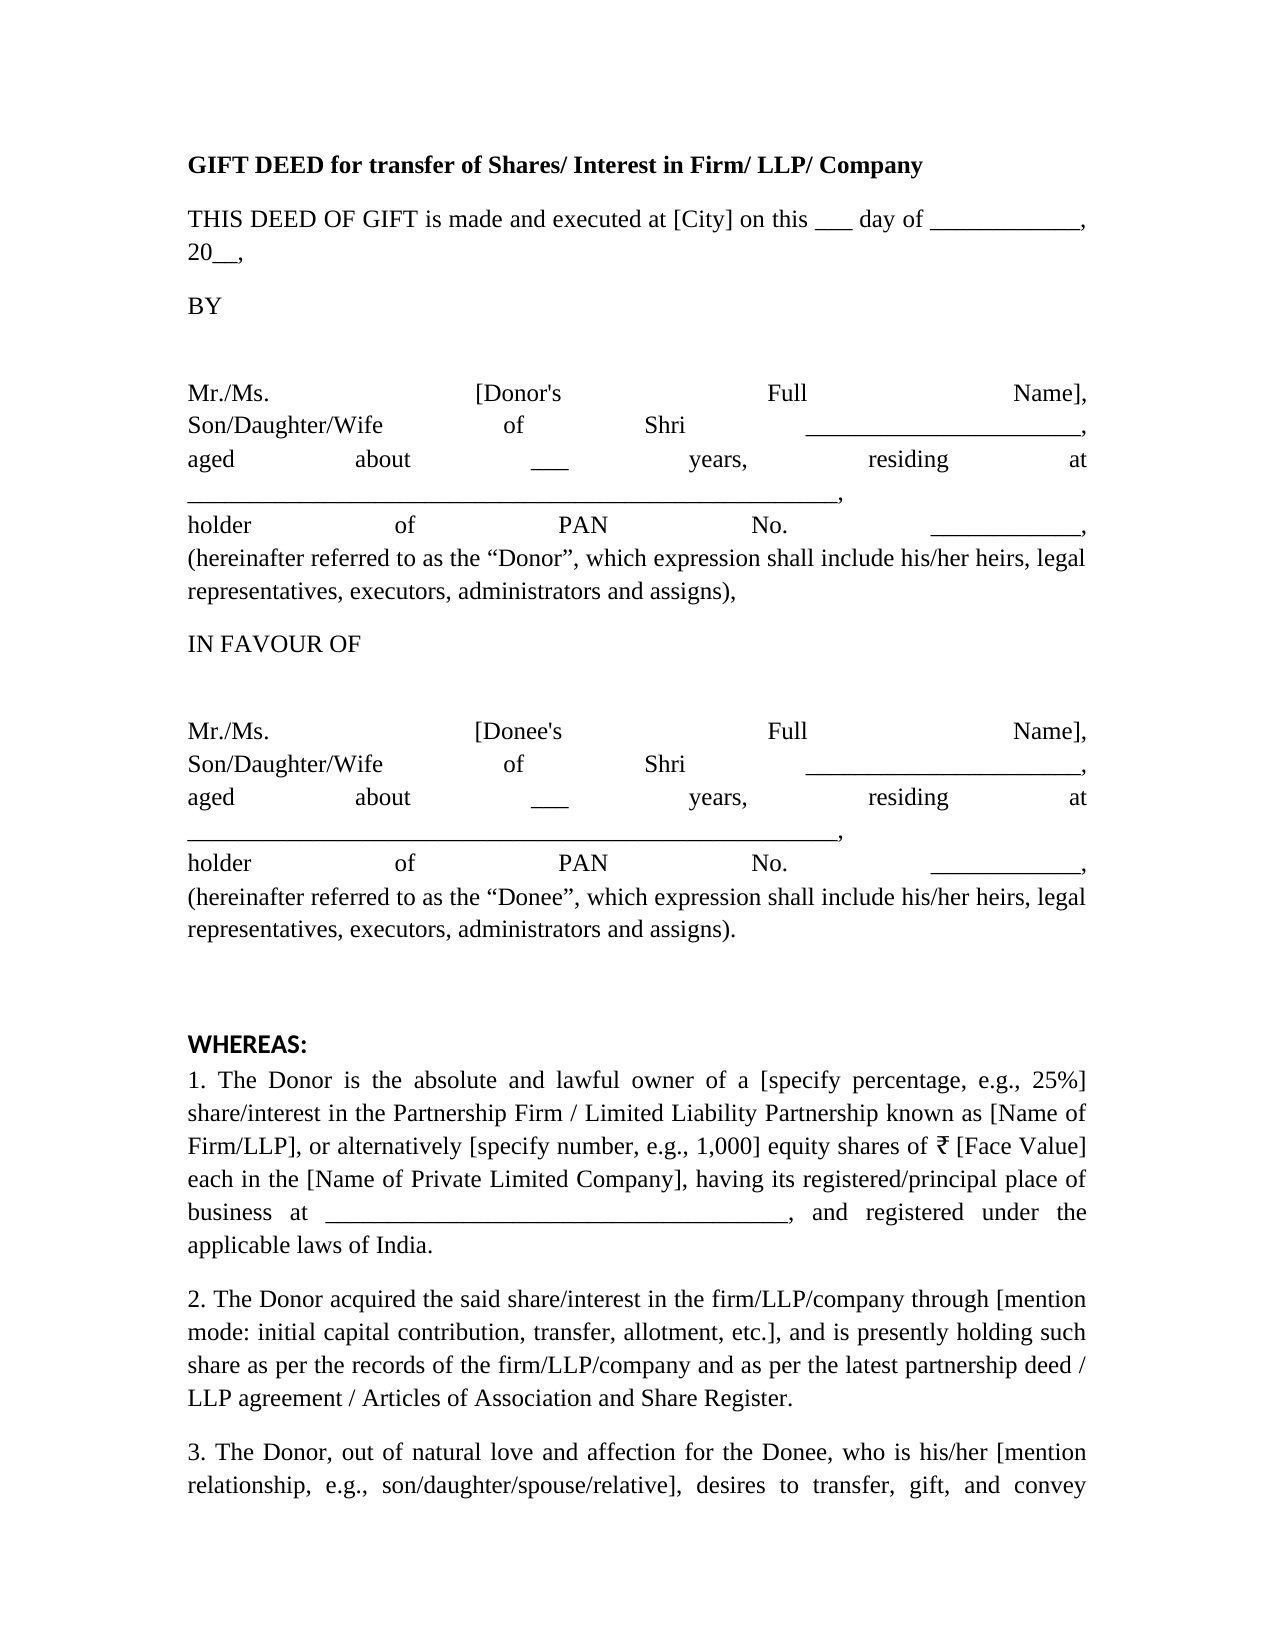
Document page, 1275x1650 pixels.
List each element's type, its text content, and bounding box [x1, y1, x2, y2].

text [187, 1437, 1087, 1499]
text Mr./Ms. [Donor's Full Name], Son/Daughter/Wife of Shri ______________________, aged about ___ years, residing at ____________________________________________________, holder of PAN No. ____________, (hereinafter referred to as the “Donor”, which expression shall include his/her heirs, legal representatives, executors, administrators and assigns), [187, 378, 1087, 604]
text 1. The Donor is the absolute and lawful owner of a [specify percentage, e.g., 25%] share/interest in the Partnership Firm / Limited Liability Partnership known as [Name of Firm/LLP], or alternatively [specify number, e.g., 1,000] equity shares of ₹ [Face Value] each in the [Name of Private Limited Company], having its registered/principal place of business at _____________________________________, and registered under the applicable laws of India. [187, 1065, 1087, 1259]
text IN FAVOUR OF [187, 629, 1087, 691]
subtitle WHEREAS: [187, 1027, 1087, 1060]
text 2. The Donor acquired the said share/interest in the firm/LLP/company through [mention mode: initial capital contribution, transfer, allotment, etc.], and is presently holding such share as per the records of the firm/LLP/company and as per the latest partnership deed / LLP agreement / Articles of Association and Share Register. [187, 1284, 1087, 1412]
text Mr./Ms. [Donee's Full Name], Son/Daughter/Wife of Shri ______________________, aged about ___ years, residing at ____________________________________________________, holder of PAN No. ____________, (hereinafter referred to as the “Donee”, which expression shall include his/her heirs, legal representatives, executors, administrators and assigns). [187, 716, 1087, 943]
text BY [187, 291, 1087, 352]
text THIS DEED OF GIFT is made and executed at [City] on this ___ day of ____________, 20__, [187, 204, 1087, 266]
text GIFT DEED for transfer of Shares/ Interest in Firm/ LLP/ Company [187, 150, 1087, 179]
